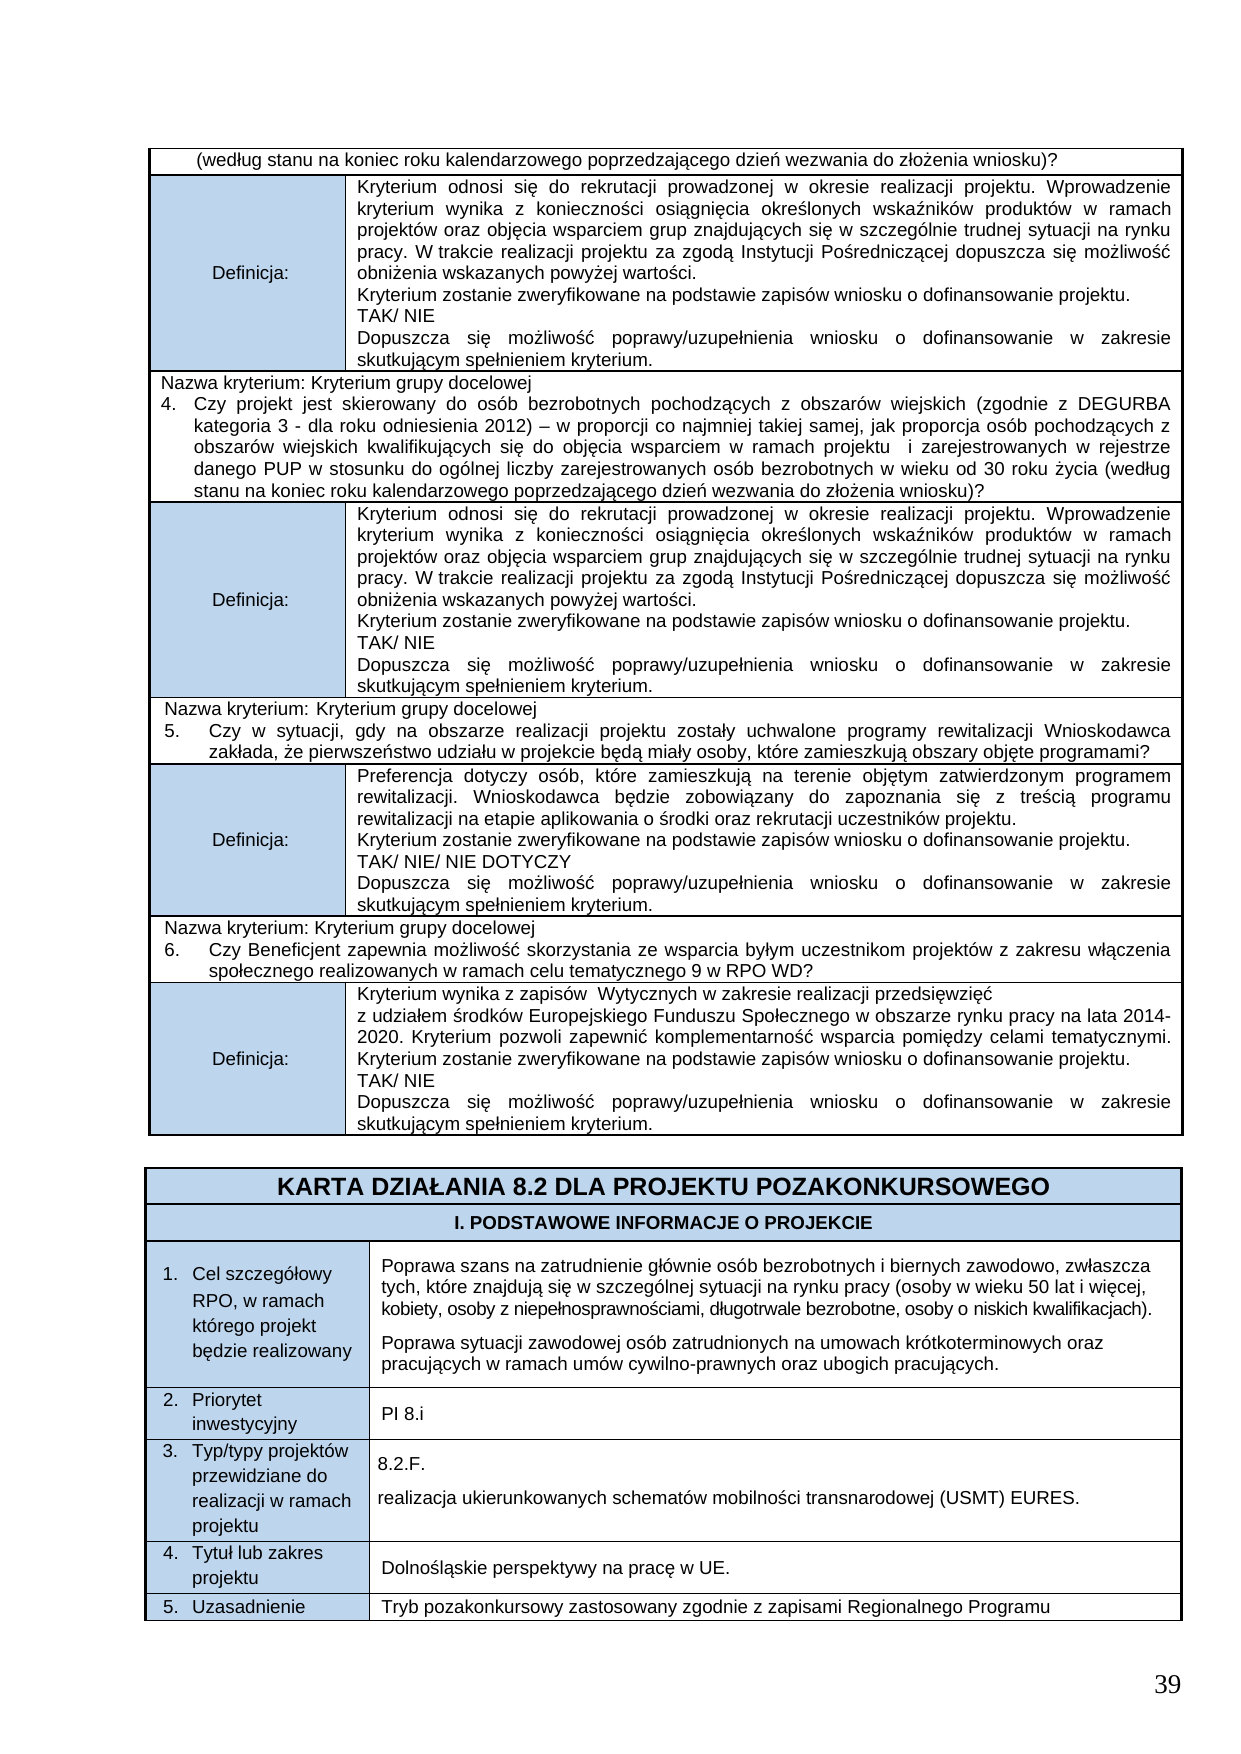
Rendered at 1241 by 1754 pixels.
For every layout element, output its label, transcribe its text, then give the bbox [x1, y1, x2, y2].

table_cell Cel szczegółowy RPO, w ramach którego projekt będzie realizowany [147, 1242, 369, 1387]
table_header KARTA DZIAŁANIA 8.2 DLA PROJEKTU POZAKONKURSOWEGO [147, 1169, 1180, 1203]
table_cell 8.2.F. realizacja ukierunkowanych schematów mobilności transnarodowej (USMT) EURES. [370, 1440, 1180, 1541]
table_cell Poprawa szans na zatrudnienie głównie osób bezrobotnych i biernych zawodowo, zwłaszcza tych, które znajdują się w szczególnej sytuacji na rynku pracy (osoby w wieku 50 lat i więcej, kobiety, osoby z niepełnosprawnościami, długotrwale bezrobotne, osoby o niskich kwalifikacjach). Poprawa sytuacji zawodowej osób zatrudnionych na umowach krótkoterminowych oraz pracujących w ramach umów cywilno-prawnych oraz ubogich pracujących. [370, 1242, 1180, 1387]
table_cell I. PODSTAWOWE INFORMACJE O PROJEKCIE [147, 1205, 1180, 1240]
table_cell Typ/typy projektów przewidziane do realizacji w ramach projektu [147, 1440, 369, 1541]
table_cell Nazwa kryterium: Kryterium grupy docelowej 5. Czy w sytuacji, gdy na obszarze realizacji projektu zostały uchwalone programy rewitalizacji Wnioskodawca zakłada, że pierwszeństwo udziału w projekcie będą miały osoby, które zamieszkują obszary objęte programami? [151, 698, 1181, 763]
table_cell Nazwa kryterium: Kryterium grupy docelowej 4. Czy projekt jest skierowany do osób bezrobotnych pochodzących z obszarów wiejskich (zgodnie z DEGURBA kategoria 3 - dla roku odniesienia 2012) – w proporcji co najmniej takiej samej, jak proporcja osób pochodzących z obszarów wiejskich kwalifikujących się do objęcia wsparciem w ramach projektu i zarejestrowanych w rejestrze danego PUP w stosunku do ogólnej liczby zarejestrowanych osób bezrobotnych w wieku od 30 roku życia (według stanu na koniec roku kalendarzowego poprzedzającego dzień wezwania do złożenia wniosku)? [151, 372, 1181, 501]
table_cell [370, 1594, 1180, 1620]
table_cell Definicja: [151, 983, 345, 1134]
table_cell Preferencja dotyczy osób, które zamieszkują na terenie objętym zatwierdzonym programem rewitalizacji. Wnioskodawca będzie zobowiązany do zapoznania się z treścią programu rewitalizacji na etapie aplikowania o środki oraz rekrutacji uczestników projektu. Kryterium zostanie zweryfikowane na podstawie zapisów wniosku o dofinansowanie projektu. TAK/ NIE/ NIE DOTYCZY Dopuszcza się możliwość poprawy/uzupełnienia wniosku o dofinansowanie w zakresie skutkującym spełnieniem kryterium. [346, 765, 1181, 915]
table_cell Definicja: [151, 176, 345, 370]
table_cell Nazwa kryterium: Kryterium grupy docelowej 6. Czy Beneficjent zapewnia możliwość skorzystania ze wsparcia byłym uczestnikom projektów z zakresu włączenia społecznego realizowanych w ramach celu tematycznego 9 w RPO WD? [151, 917, 1181, 982]
table_cell Kryterium wynika z zapisów Wytycznych w zakresie realizacji przedsięwzięć z udziałem środków Europejskiego Funduszu Społecznego w obszarze rynku pracy na lata 2014-2020. Kryterium pozwoli zapewnić komplementarność wsparcia pomiędzy celami tematycznymi. Kryterium zostanie zweryfikowane na podstawie zapisów wniosku o dofinansowanie projektu. TAK/ NIE Dopuszcza się możliwość poprawy/uzupełnienia wniosku o dofinansowanie w zakresie skutkującym spełnieniem kryterium. [346, 983, 1181, 1134]
table_cell Definicja: [151, 503, 345, 697]
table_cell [147, 1594, 369, 1620]
table_cell Priorytet inwestycyjny [147, 1388, 369, 1439]
table_cell PI 8.i [370, 1388, 1180, 1439]
table_cell Definicja: [151, 765, 345, 915]
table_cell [151, 149, 1181, 174]
table_cell Dolnośląskie perspektywy na pracę w UE. [370, 1542, 1180, 1593]
table_cell Tytuł lub zakres projektu [147, 1542, 369, 1593]
